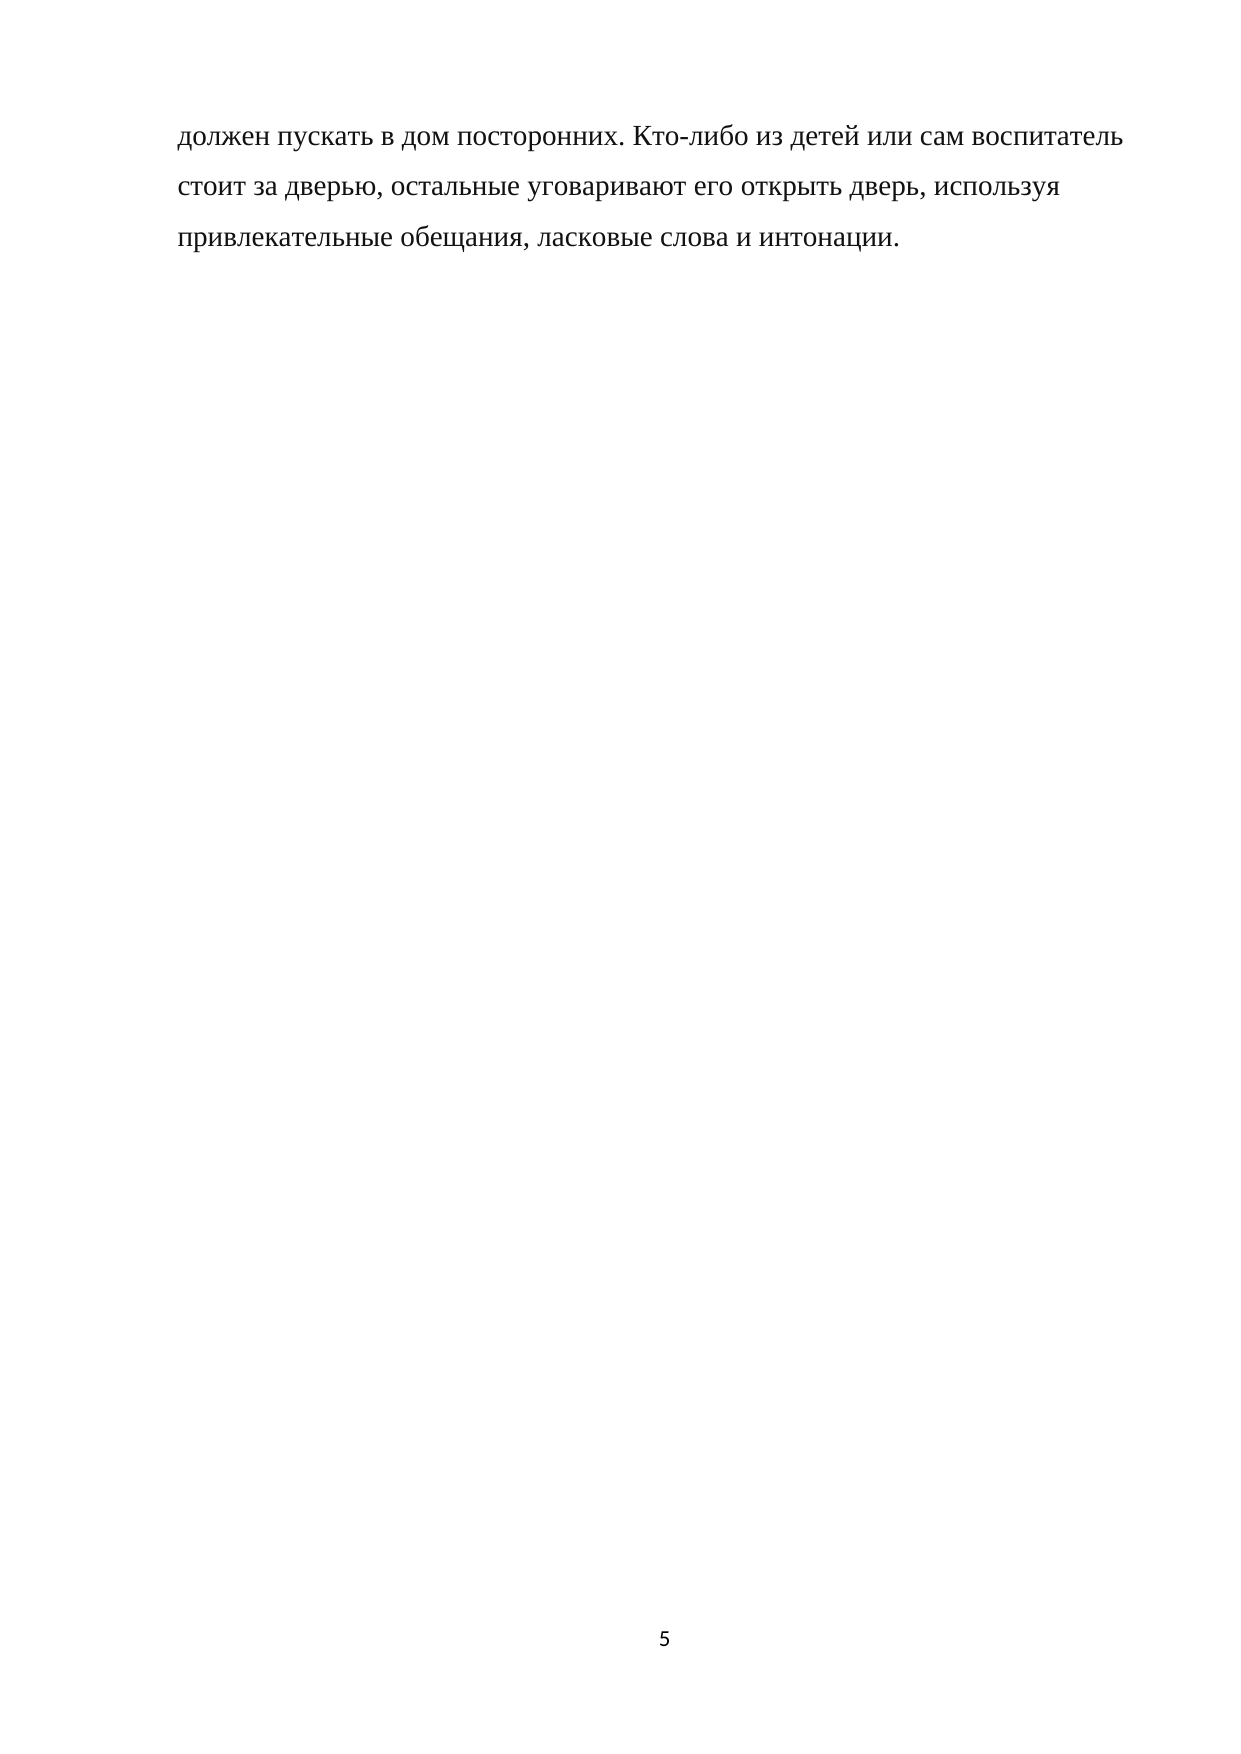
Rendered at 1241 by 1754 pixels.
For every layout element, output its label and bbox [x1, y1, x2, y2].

text [177, 118, 1152, 252]
